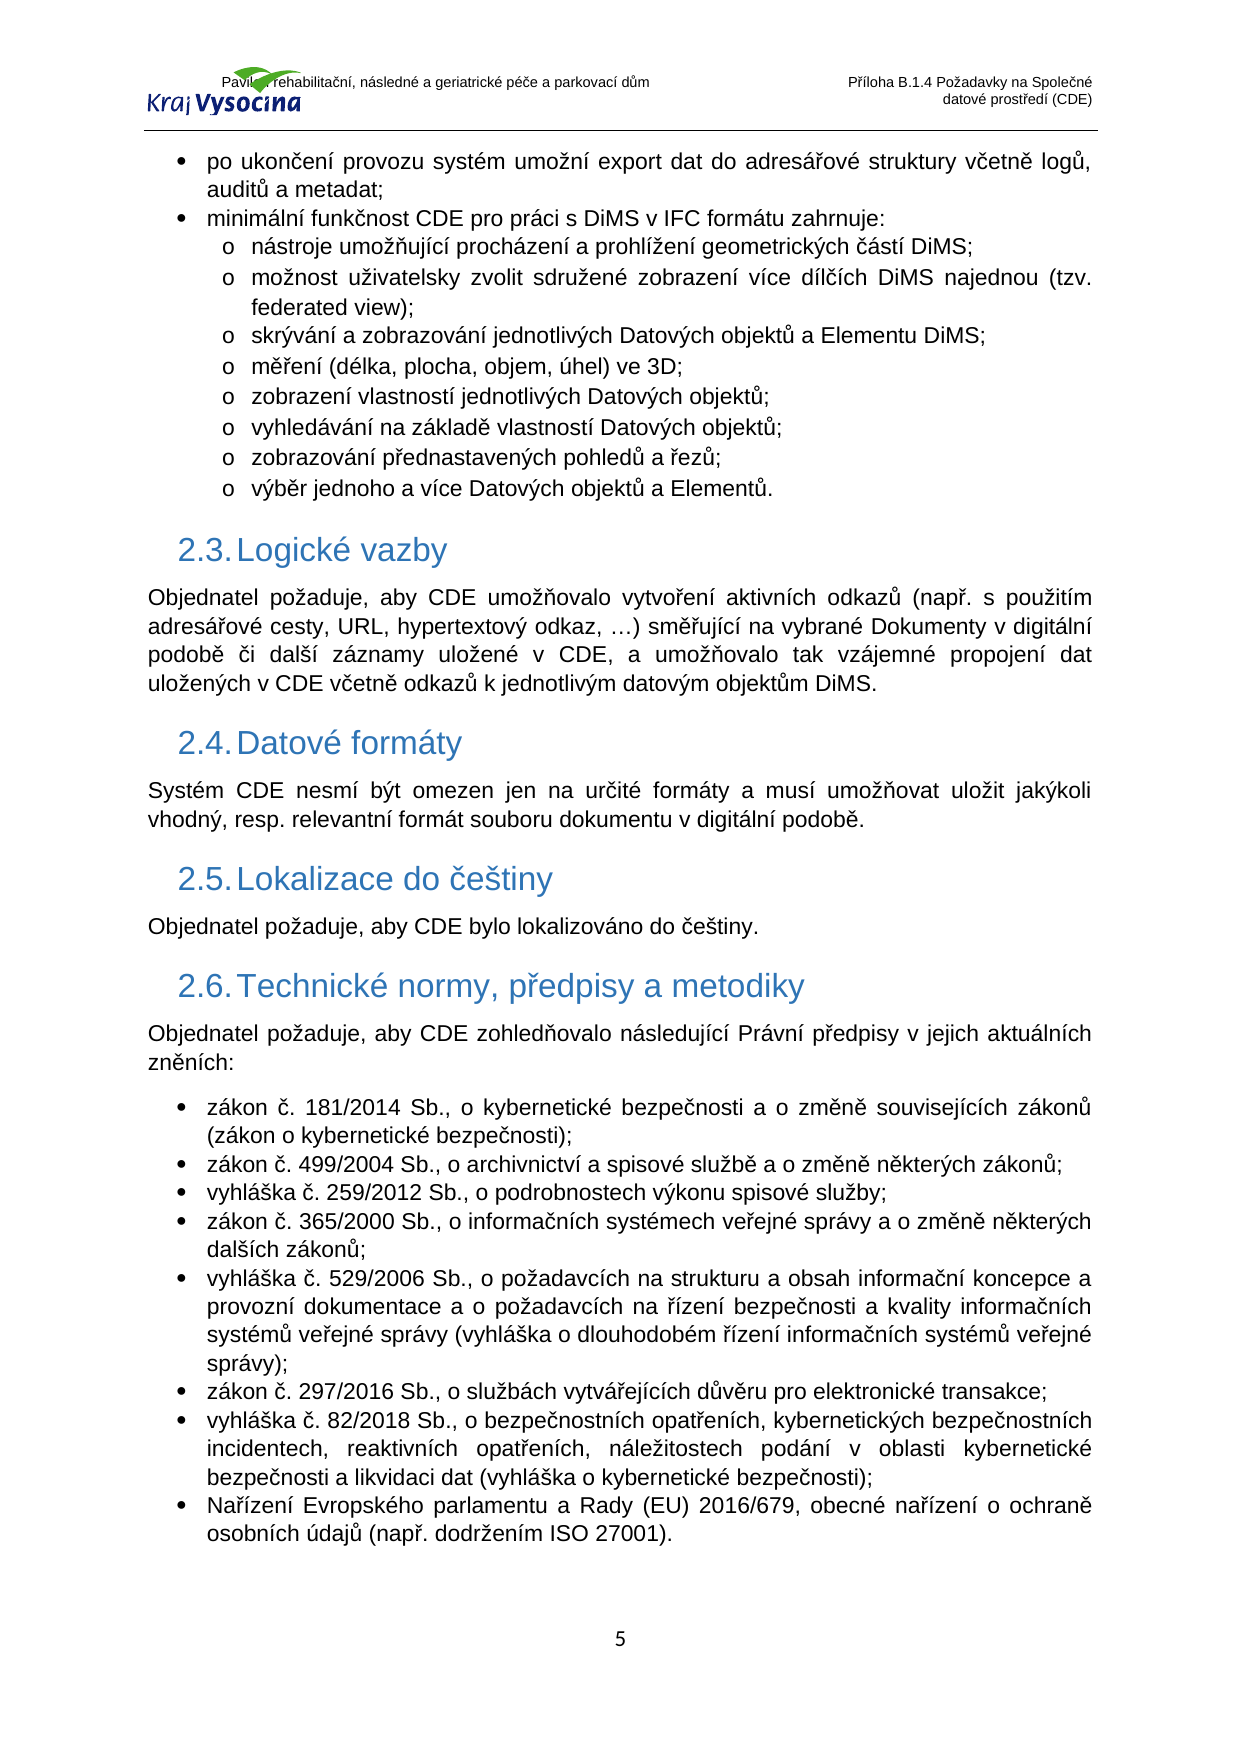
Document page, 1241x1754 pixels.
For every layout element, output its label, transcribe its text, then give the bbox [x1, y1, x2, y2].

subtitle Technické normy, předpisy a metodiky [177, 966, 1093, 1005]
list zákon č. 181/2014 Sb., o kybernetické bezpečnosti a o změně souvisejících zákonů (zákon o kybernetické bezpečnosti); [177, 1094, 1093, 1149]
list nástroje umožňující procházení a prohlížení geometrických částí DiMS; [221, 233, 1093, 261]
subtitle Datové formáty [177, 723, 1093, 762]
subtitle Lokalizace do češtiny [177, 859, 1093, 897]
list vyhláška č. 82/2018 Sb., o bezpečnostních opatřeních, kybernetických bezpečnostních incidentech, reaktivních opatřeních, náležitostech podání v oblasti kybernetické bezpečnosti a likvidaci dat (vyhláška o kybernetické bezpečnosti); [177, 1407, 1093, 1490]
list měření (délka, plocha, objem, úhel) ve 3D; [221, 353, 1093, 381]
text Objednatel požaduje, aby CDE bylo lokalizováno do češtiny. [148, 913, 1093, 939]
subtitle Logické vazby [177, 530, 1093, 569]
list zákon č. 499/2004 Sb., o archivnictví a spisové službě a o změně některých zákonů; [177, 1151, 1093, 1177]
list Nařízení Evropského parlamentu a Rady (EU) 2016/679, obecné nařízení o ochraně osobních údajů (např. dodržením ISO 27001). [177, 1492, 1093, 1547]
list vyhledávání na základě vlastností Datových objektů; [221, 414, 1093, 442]
list vyhláška č. 259/2012 Sb., o podrobnostech výkonu spisové služby; [177, 1179, 1093, 1206]
list zákon č. 297/2016 Sb., o službách vytvářejících důvěru pro elektronické transakce; [177, 1378, 1093, 1404]
list vyhláška č. 529/2006 Sb., o požadavcích na strukturu a obsah informační koncepce a provozní dokumentace a o požadavcích na řízení bezpečnosti a kvality informačních systémů veřejné správy (vyhláška o dlouhodobém řízení informačních systémů veřejné správy); [177, 1264, 1093, 1376]
list zákon č. 365/2000 Sb., o informačních systémech veřejné správy a o změně některých dalších zákonů; [177, 1208, 1093, 1262]
list po ukončení provozu systém umožní export dat do adresářové struktury včetně logů, auditů a metadat; [177, 148, 1093, 202]
list zobrazování přednastavených pohledů a řezů; [221, 444, 1093, 473]
list výběr jednoho a více Datových objektů a Elementů. [221, 475, 1093, 503]
list skrývání a zobrazování jednotlivých Datových objektů a Elementu DiMS; [221, 322, 1093, 351]
list možnost uživatelsky zvolit sdružené zobrazení více dílčích DiMS najednou (tzv. federated view); [221, 263, 1093, 320]
list zobrazení vlastností jednotlivých Datových objektů; [221, 383, 1093, 412]
text Objednatel požaduje, aby CDE zohledňovalo následující Právní předpisy v jejich aktuálních zněních: [148, 1020, 1093, 1075]
list minimální funkčnost CDE pro práci s DiMS v IFC formátu zahrnuje: [177, 204, 1093, 231]
text Systém CDE nesmí být omezen jen na určité formáty a musí umožňovat uložit jakýkoli vhodný, resp. relevantní formát souboru dokumentu v digitální podobě. [148, 777, 1093, 832]
text Objednatel požaduje, aby CDE umožňovalo vytvoření aktivních odkazů (např. s použitím adresářové cesty, URL, hypertextový odkaz, …) směřující na vybrané Dokumenty v digitální podobě či další záznamy uložené v CDE, a umožňovalo tak vzájemné propojení dat uložených v CDE včetně odkazů k jednotlivým datovým objektům DiMS. [148, 584, 1093, 696]
